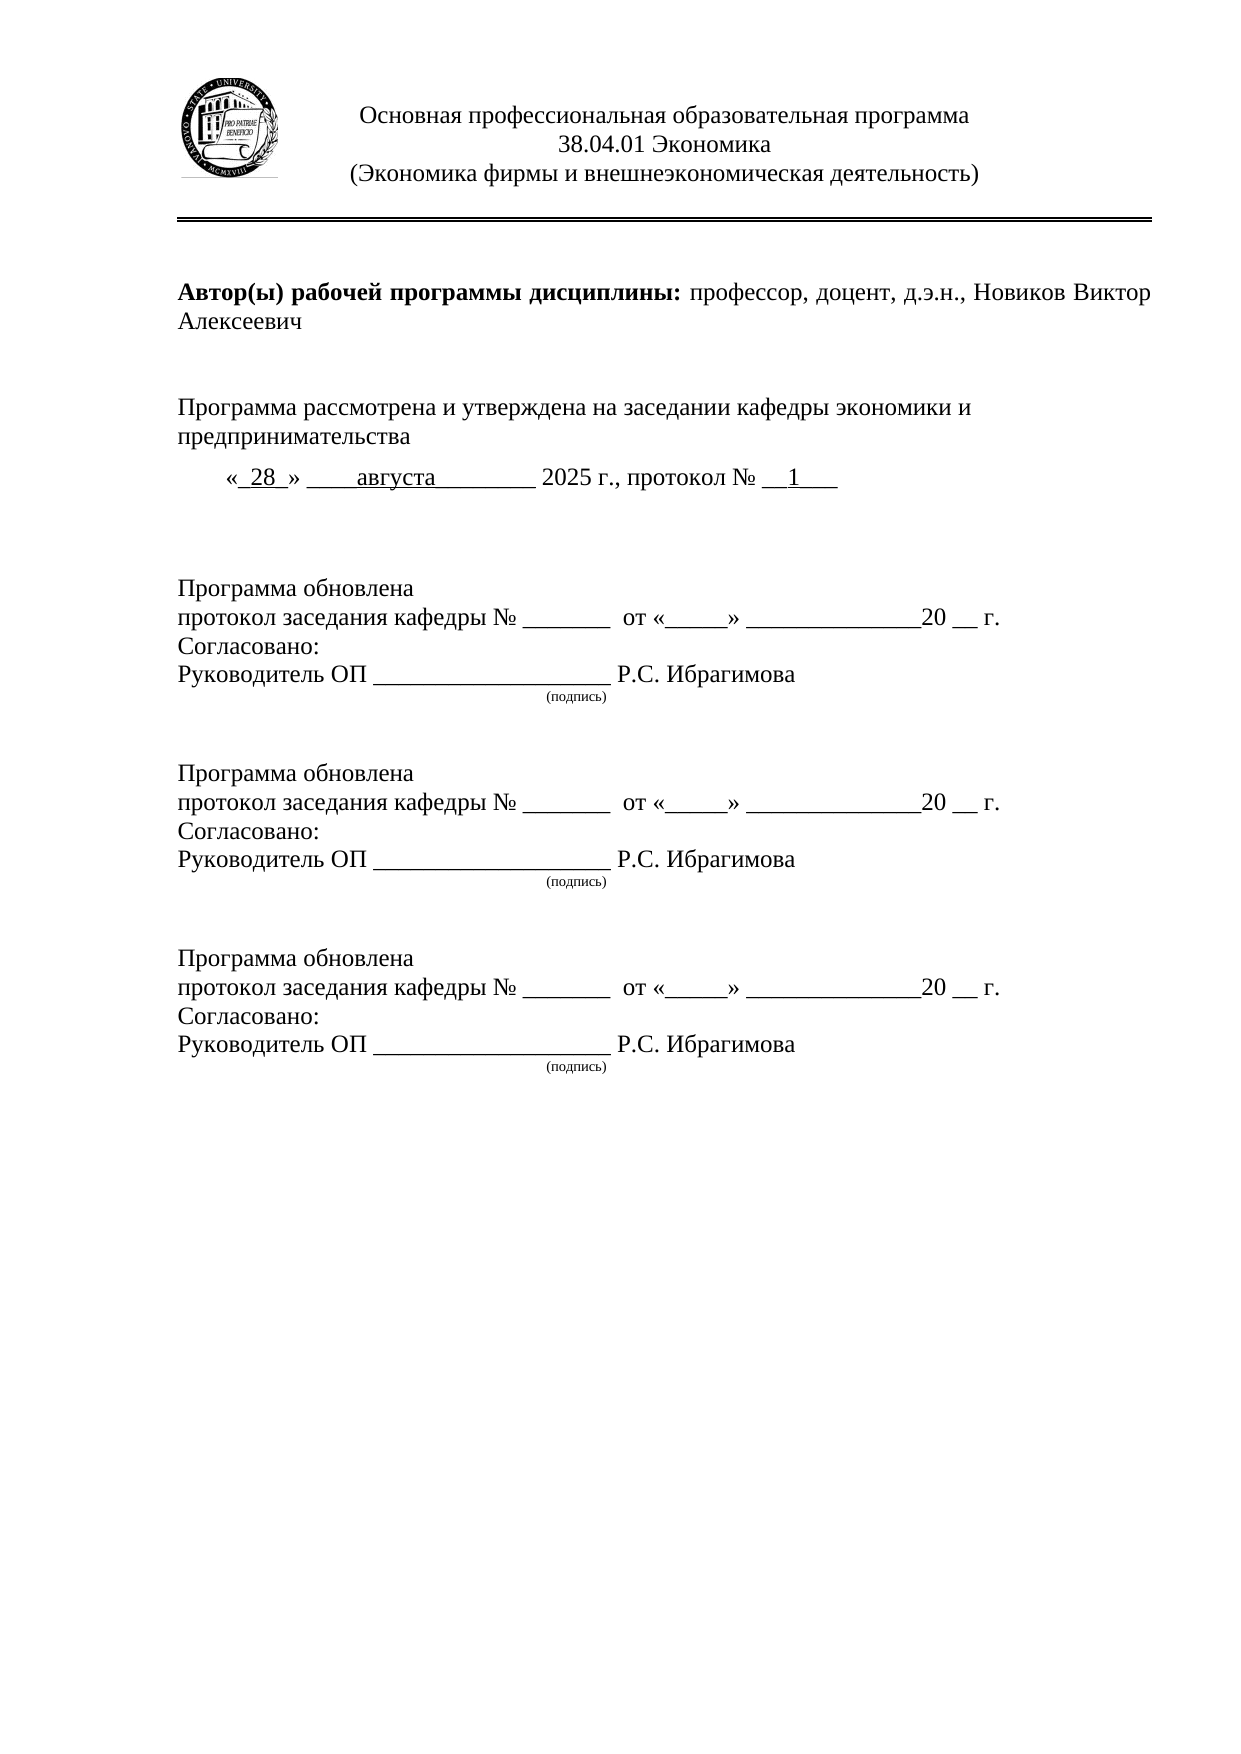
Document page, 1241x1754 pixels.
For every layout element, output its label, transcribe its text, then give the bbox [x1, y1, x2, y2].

text Согласовано: [177, 1001, 1152, 1029]
text Руководитель ОП ___________________ Р.С. Ибрагимова [177, 844, 1152, 873]
text Согласовано: [177, 631, 1152, 659]
text «_28_» ____августа________ 2025 г., протокол № __1___ [177, 462, 1152, 491]
text Программа обновлена [177, 573, 1152, 602]
text Автор(ы) рабочей программы дисциплины: профессор, доцент, д.э.н., Новиков Виктор Алексеевич [177, 277, 1152, 334]
text Программа обновлена [177, 943, 1152, 972]
text Руководитель ОП ___________________ Р.С. Ибрагимова [177, 659, 1152, 688]
text протокол заседания кафедры № _______ от «_____» ______________20 __ г. [177, 787, 1152, 816]
text протокол заседания кафедры № _______ от «_____» ______________20 __ г. [177, 972, 1152, 1001]
text Руководитель ОП ___________________ Р.С. Ибрагимова [177, 1029, 1152, 1058]
picture [181, 78, 278, 178]
text Согласовано: [177, 816, 1152, 844]
text Программа обновлена [177, 758, 1152, 787]
text (подпись) [177, 873, 1152, 902]
text (подпись) [491, 688, 1152, 717]
text (подпись) [491, 1058, 1152, 1087]
text протокол заседания кафедры № _______ от «_____» ______________20 __ г. [177, 602, 1152, 631]
text Программа рассмотрена и утверждена на заседании кафедры экономики и предпринимательства [177, 392, 1152, 449]
